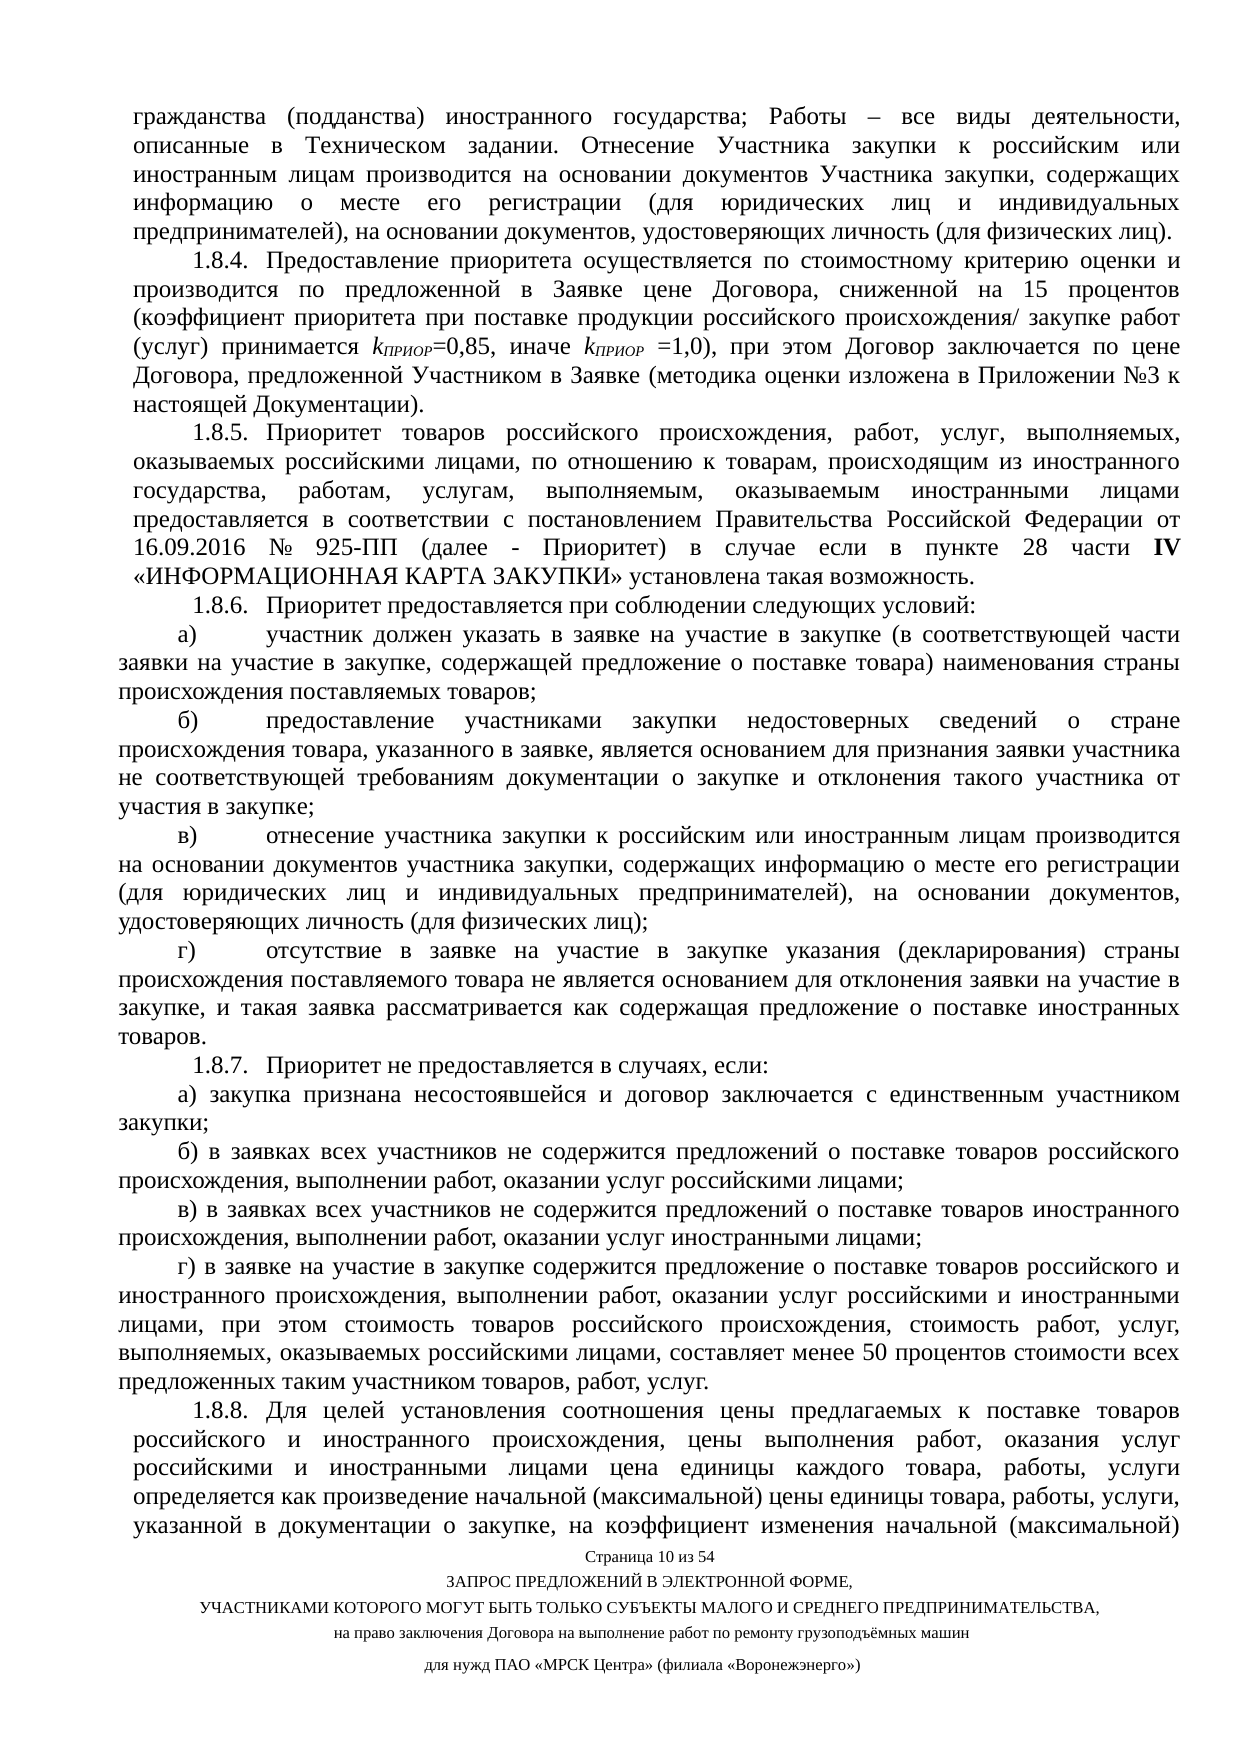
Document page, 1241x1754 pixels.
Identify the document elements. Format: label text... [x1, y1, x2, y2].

subtitle Предоставление приоритета осуществляется по стоимостному критерию оценки и производится по предложенной в Заявке цене Договора, сниженной на 15 процентов (коэффициент приоритета при поставке продукции российского происхождения/ закупке работ (услуг) принимается kПРИОР=0,85, иначе kПРИОР =1,0), при этом Договор заключается по цене Договора, предложенной Участником в Заявке (методика оценки изложена в Приложении №3 к настоящей Документации). [133, 245, 1181, 417]
subtitle Приоритет не предоставляется в случаях, если: [133, 1050, 1181, 1079]
list отсутствие в заявке на участие в закупке указания (декларирования) страны происхождения поставляемого товара не является основанием для отклонения заявки на участие в закупке, и такая заявка рассматривается как содержащая предложение о поставке иностранных товаров. [118, 935, 1181, 1050]
list отнесение участника закупки к российским или иностранным лицам производится на основании документов участника закупки, содержащих информацию о месте его регистрации (для юридических лиц и индивидуальных предпринимателей), на основании документов, удостоверяющих личность (для физических лиц); [118, 820, 1181, 935]
list а) закупка признана несостоявшейся и договор заключается с единственным участником закупки; [118, 1079, 1181, 1136]
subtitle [133, 1395, 1181, 1539]
list б) в заявках всех участников не содержится предложений о поставке товаров российского происхождения, выполнении работ, оказании услуг российскими лицами; [118, 1136, 1181, 1194]
list участник должен указать в заявке на участие в закупке (в соответствующей части заявки на участие в закупке, содержащей предложение о поставке товара) наименования страны происхождения поставляемых товаров; [118, 619, 1181, 705]
list предоставление участниками закупки недостоверных сведений о стране происхождения товара, указанного в заявке, является основанием для признания заявки участника не соответствующей требованиям документации о закупке и отклонения такого участника от участия в закупке; [118, 705, 1181, 820]
list в) в заявках всех участников не содержится предложений о поставке товаров иностранного происхождения, выполнении работ, оказании услуг иностранными лицами; [118, 1194, 1181, 1251]
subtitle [133, 101, 1181, 245]
subtitle Приоритет товаров российского происхождения, работ, услуг, выполняемых, оказываемых российскими лицами, по отношению к товарам, происходящим из иностранного государства, работам, услугам, выполняемым, оказываемым иностранными лицами предоставляется в соответствии с постановлением Правительства Российской Федерации от 16.09.2016 № 925-ПП (далее - Приоритет) в случае если в пункте 28 части IV «ИНФОРМАЦИОННАЯ КАРТА ЗАКУПКИ» установлена такая возможность. [133, 417, 1181, 590]
subtitle Приоритет предоставляется при соблюдении следующих условий: [133, 590, 1181, 619]
list г) в заявке на участие в закупке содержится предложение о поставке товаров российского и иностранного происхождения, выполнении работ, оказании услуг российскими и иностранными лицами, при этом стоимость товаров российского происхождения, стоимость работ, услуг, выполняемых, оказываемых российскими лицами, составляет менее 50 процентов стоимости всех предложенных таким участником товаров, работ, услуг. [118, 1251, 1181, 1395]
